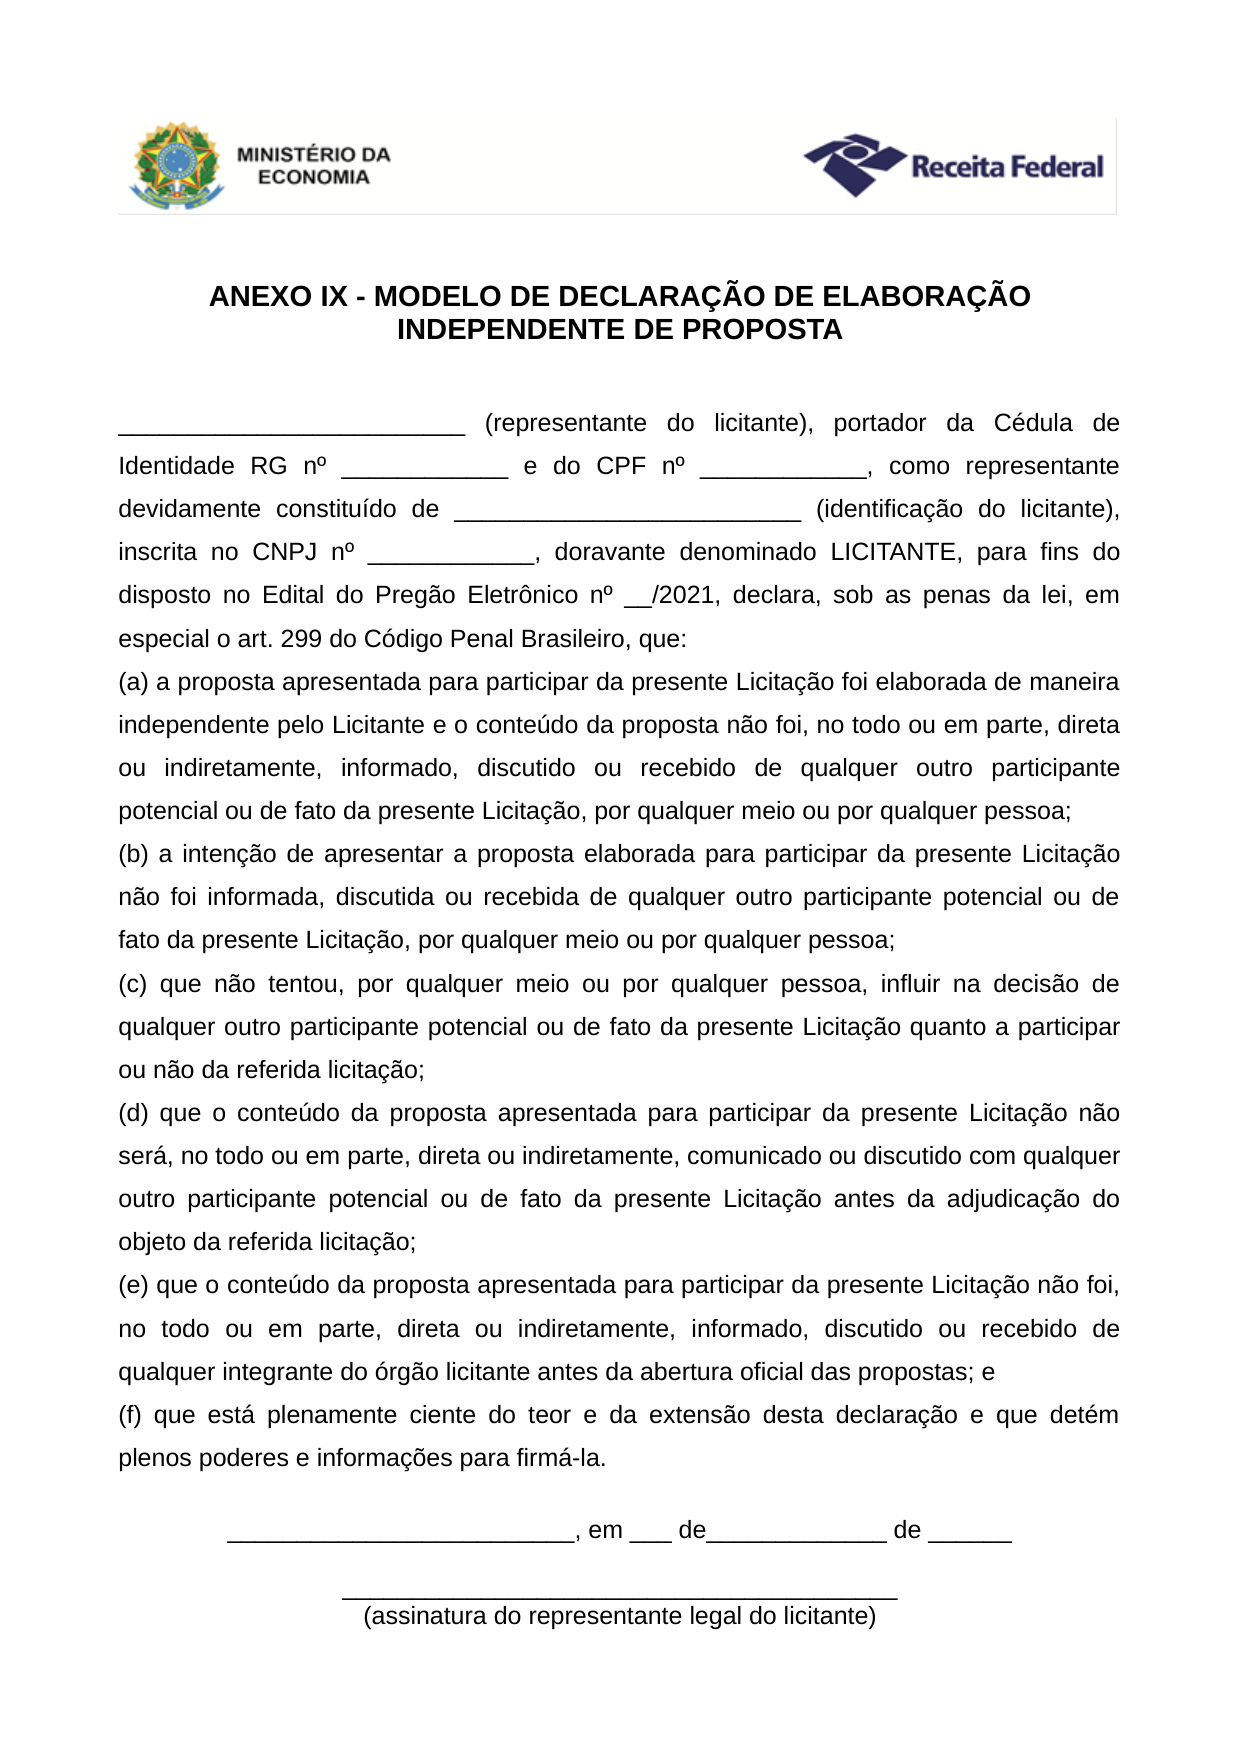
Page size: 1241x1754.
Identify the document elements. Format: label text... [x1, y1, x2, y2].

text (c) que não tentou, por qualquer meio ou por qualquer pessoa, influir na decisão de qualquer outro participante potencial ou de fato da presente Licitação quanto a participar ou não da referida licitação; [118, 968, 1122, 1083]
text (assinatura do representante legal do licitante) [118, 1601, 1122, 1630]
text ANEXO IX - MODELO DE DECLARAÇÃO DE ELABORAÇÃO INDEPENDENTE DE PROPOSTA [118, 278, 1122, 346]
text ________________________________________ [118, 1572, 1122, 1601]
text (f) que está plenamente ciente do teor e da extensão desta declaração e que detém plenos poderes e informações para firmá-la. [118, 1400, 1122, 1472]
text (b) a intenção de apresentar a proposta elaborada para participar da presente Licitação não foi informada, discutida ou recebida de qualquer outro participante potencial ou de fato da presente Licitação, por qualquer meio ou por qualquer pessoa; [118, 839, 1122, 954]
picture [118, 118, 1118, 216]
text (d) que o conteúdo da proposta apresentada para participar da presente Licitação não será, no todo ou em parte, direta ou indiretamente, comunicado ou discutido com qualquer outro participante potencial ou de fato da presente Licitação antes da adjudicação do objeto da referida licitação; [118, 1098, 1122, 1256]
text _________________________ (representante do licitante), portador da Cédula de Identidade RG nº ____________ e do CPF nº ____________, como representante devidamente constituído de _________________________ (identificação do licitante), inscrita no CNPJ nº ____________, doravante denominado LICITANTE, para fins do disposto no Edital do Pregão Eletrônico nº __/2021, declara, sob as penas da lei, em especial o art. 299 do Código Penal Brasileiro, que: [118, 408, 1122, 652]
text (a) a proposta apresentada para participar da presente Licitação foi elaborada de maneira independente pelo Licitante e o conteúdo da proposta não foi, no todo ou em parte, direta ou indiretamente, informado, discutido ou recebido de qualquer outro participante potencial ou de fato da presente Licitação, por qualquer meio ou por qualquer pessoa; [118, 667, 1122, 825]
text (e) que o conteúdo da proposta apresentada para participar da presente Licitação não foi, no todo ou em parte, direta ou indiretamente, informado, discutido ou recebido de qualquer integrante do órgão licitante antes da abertura oficial das propostas; e [118, 1270, 1122, 1385]
text _________________________, em ___ de_____________ de ______ [118, 1515, 1122, 1543]
